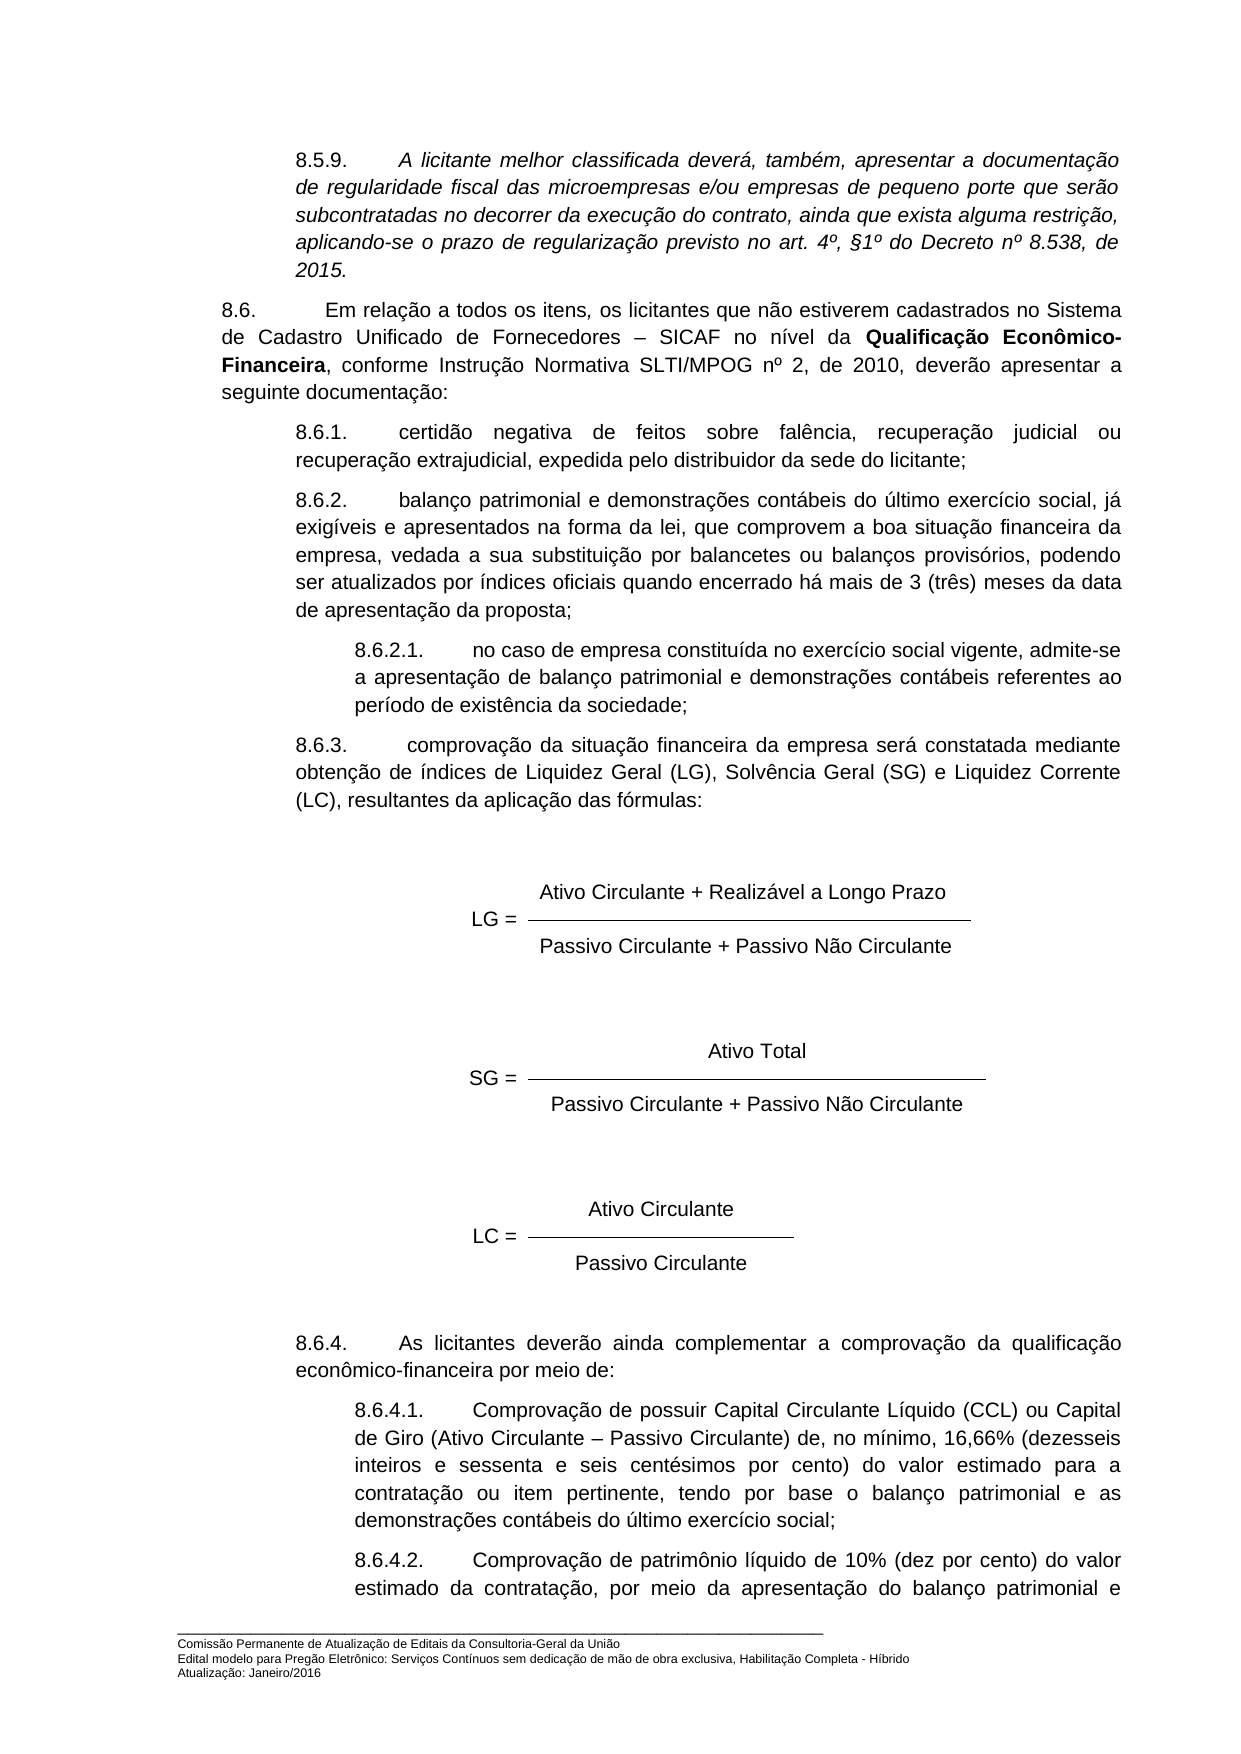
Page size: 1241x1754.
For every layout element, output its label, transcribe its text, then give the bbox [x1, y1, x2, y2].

table_cell Passivo Circulante + Passivo Não Circulante [528, 1080, 986, 1132]
list no caso de empresa constituída no exercício social vigente, admite-se a apresentação de balanço patrimonial e demonstrações contábeis referentes ao período de existência da sociedade; [354, 638, 1122, 717]
list certidão negativa de feitos sobre falência, recuperação judicial ou recuperação extrajudicial, expedida pelo distribuidor da sede do licitante; [295, 420, 1122, 472]
list comprovação da situação financeira da empresa será constatada mediante obtenção de índices de Liquidez Geral (LG), Solvência Geral (SG) e Liquidez Corrente (LC), resultantes da aplicação das fórmulas: [295, 733, 1122, 812]
table_header LC = [295, 1185, 528, 1291]
table_cell Passivo Circulante [528, 1238, 794, 1291]
list A licitante melhor classificada deverá, também, apresentar a documentação de regularidade fiscal das microempresas e/ou empresas de pequeno porte que serão subcontratadas no decorrer da execução do contrato, ainda que exista alguma restrição, aplicando-se o prazo de regularização previsto no art. 4º, §1º do Decreto nº 8.538, de 2015. [295, 148, 1122, 282]
table_header Ativo Circulante [528, 1185, 794, 1237]
table_header LG = [295, 868, 528, 974]
table_header SG = [295, 1026, 528, 1132]
table_header Ativo Circulante + Realizável a Longo Prazo [528, 868, 971, 920]
table_header Ativo Total [528, 1026, 986, 1079]
list Comprovação de possuir Capital Circulante Líquido (CCL) ou Capital de Giro (Ativo Circulante – Passivo Circulante) de, no mínimo, 16,66% (dezesseis inteiros e sessenta e seis centésimos por cento) do valor estimado para a contratação ou item pertinente, tendo por base o balanço patrimonial e as demonstrações contábeis do último exercício social; [354, 1398, 1122, 1532]
table_cell Passivo Circulante + Passivo Não Circulante [528, 921, 971, 974]
list As licitantes deverão ainda complementar a comprovação da qualificação econômico-financeira por meio de: [295, 1331, 1122, 1382]
list Em relação a todos os itens, os licitantes que não estiverem cadastrados no Sistema de Cadastro Unificado de Fornecedores – SICAF no nível da Qualificação Econômico-Financeira, conforme Instrução Normativa SLTI/MPOG nº 2, de 2010, deverão apresentar a seguinte documentação: [221, 298, 1122, 404]
list balanço patrimonial e demonstrações contábeis do último exercício social, já exigíveis e apresentados na forma da lei, que comprovem a boa situação financeira da empresa, vedada a sua substituição por balancetes ou balanços provisórios, podendo ser atualizados por índices oficiais quando encerrado há mais de 3 (três) meses da data de apresentação da proposta; [295, 488, 1122, 622]
